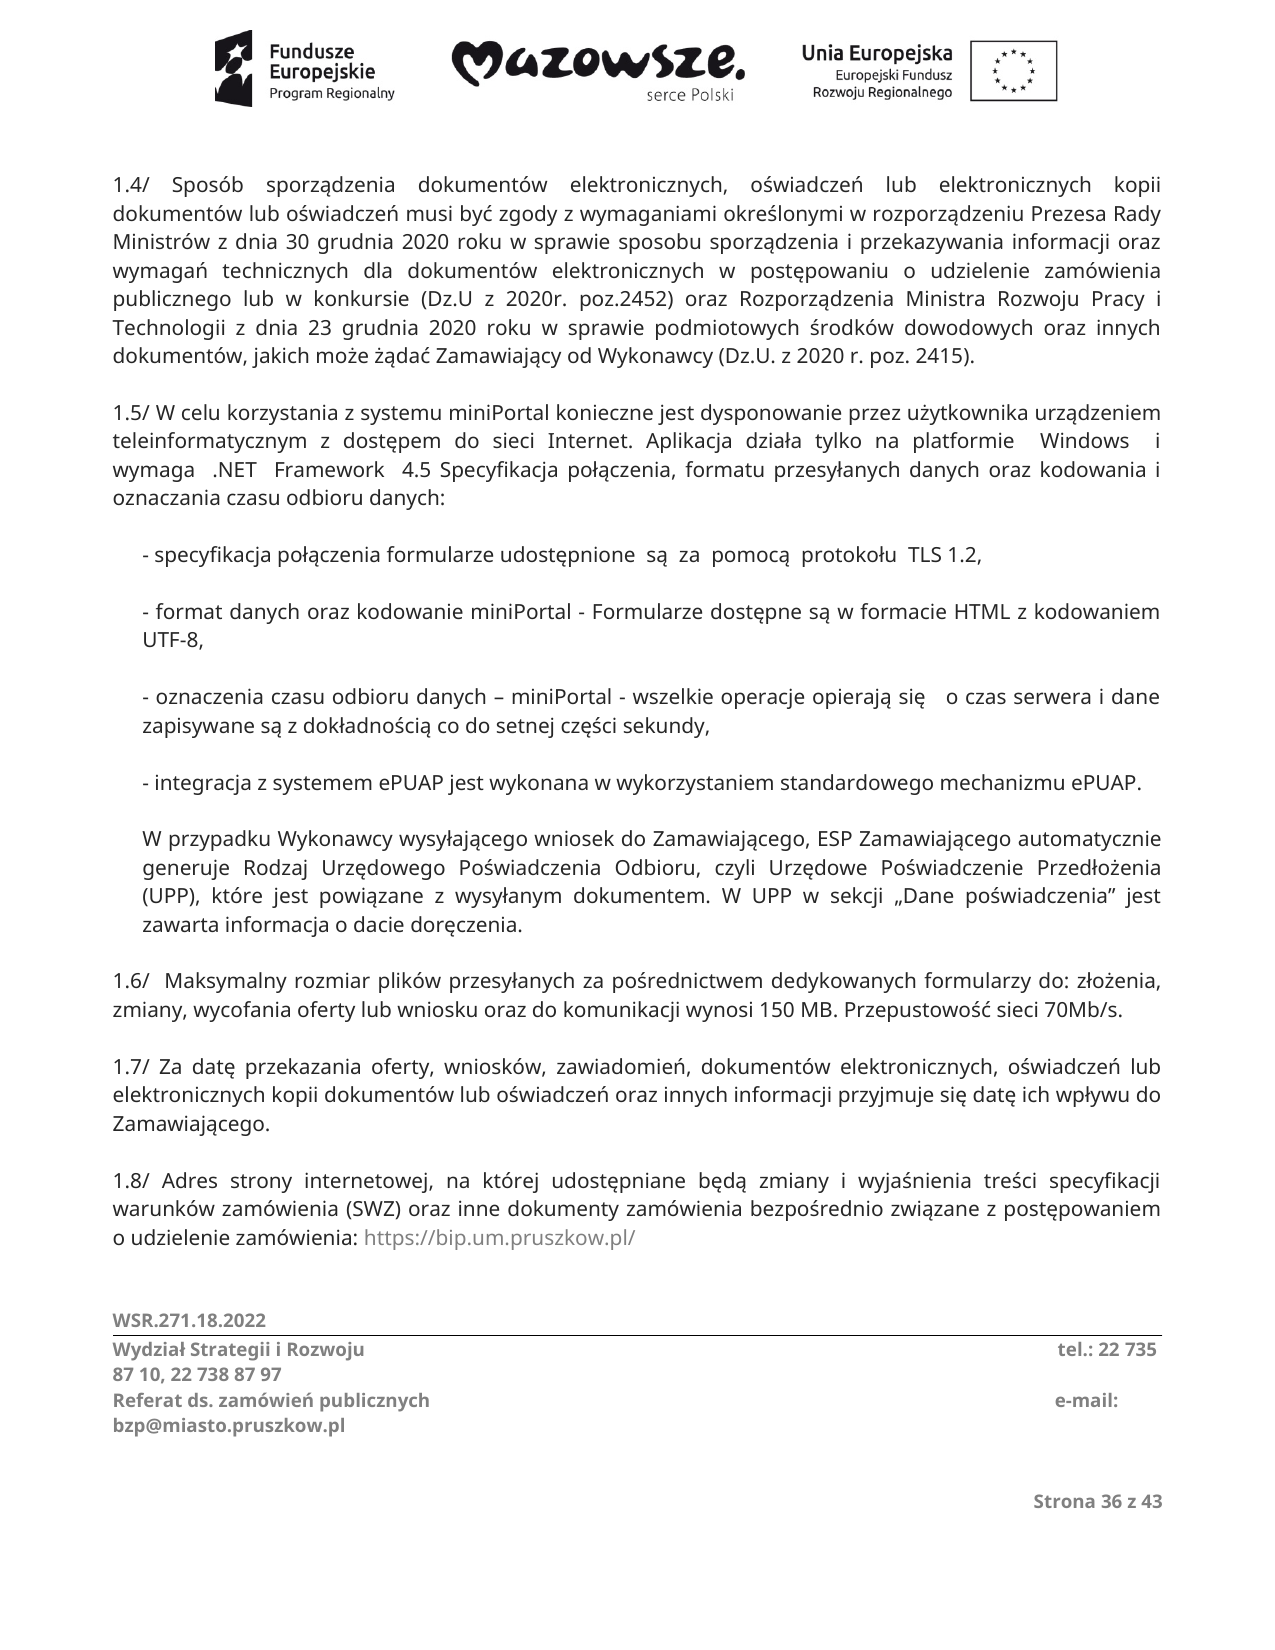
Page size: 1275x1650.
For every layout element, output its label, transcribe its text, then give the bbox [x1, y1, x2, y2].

text W przypadku Wykonawcy wysyłającego wniosek do Zamawiającego, ESP Zamawiającego automatycznie generuje Rodzaj Urzędowego Poświadczenia Odbioru, czyli Urzędowe Poświadczenie Przedłożenia (UPP), które jest powiązane z wysyłanym dokumentem. W UPP w sekcji „Dane poświadczenia” jest zawarta informacja o dacie doręczenia. [142, 824, 1162, 938]
picture [215, 30, 1060, 107]
text - specyfikacja połączenia formularze udostępnione są za pomocą protokołu TLS 1.2, [142, 540, 1162, 568]
text - oznaczenia czasu odbioru danych – miniPortal - wszelkie operacje opierają się o czas serwera i dane zapisywane są z dokładnością co do setnej części sekundy, [142, 682, 1162, 739]
text - format danych oraz kodowanie miniPortal - Formularze dostępne są w formacie HTML z kodowaniem UTF-8, [142, 597, 1162, 654]
text 1.8/ Adres strony internetowej, na której udostępniane będą zmiany i wyjaśnienia treści specyfikacji warunków zamówienia (SWZ) oraz inne dokumenty zamówienia bezpośrednio związane z postępowaniem o udzielenie zamówienia: https://bip.um.pruszkow.pl/ [112, 1166, 1162, 1251]
text 1.6/ Maksymalny rozmiar plików przesyłanych za pośrednictwem dedykowanych formularzy do: złożenia, zmiany, wycofania oferty lub wniosku oraz do komunikacji wynosi 150 MB. Przepustowość sieci 70Mb/s. [112, 967, 1162, 1023]
text 1.5/ W celu korzystania z systemu miniPortal konieczne jest dysponowanie przez użytkownika urządzeniem teleinformatycznym z dostępem do sieci Internet. Aplikacja działa tylko na platformie Windows i wymaga .NET Framework 4.5 Specyfikacja połączenia, formatu przesyłanych danych oraz kodowania i oznaczania czasu odbioru danych: [112, 398, 1162, 512]
text 1.7/ Za datę przekazania oferty, wniosków, zawiadomień, dokumentów elektronicznych, oświadczeń lub elektronicznych kopii dokumentów lub oświadczeń oraz innych informacji przyjmuje się datę ich wpływu do Zamawiającego. [112, 1052, 1162, 1137]
text 1.4/ Sposób sporządzenia dokumentów elektronicznych, oświadczeń lub elektronicznych kopii dokumentów lub oświadczeń musi być zgody z wymaganiami określonymi w rozporządzeniu Prezesa Rady Ministrów z dnia 30 grudnia 2020 roku w sprawie sposobu sporządzenia i przekazywania informacji oraz wymagań technicznych dla dokumentów elektronicznych w postępowaniu o udzielenie zamówienia publicznego lub w konkursie (Dz.U z 2020r. poz.2452) oraz Rozporządzenia Ministra Rozwoju Pracy i Technologii z dnia 23 grudnia 2020 roku w sprawie podmiotowych środków dowodowych oraz innych dokumentów, jakich może żądać Zamawiający od Wykonawcy (Dz.U. z 2020 r. poz. 2415). [112, 170, 1162, 369]
text - integracja z systemem ePUAP jest wykonana w wykorzystaniem standardowego mechanizmu ePUAP. [142, 768, 1162, 796]
